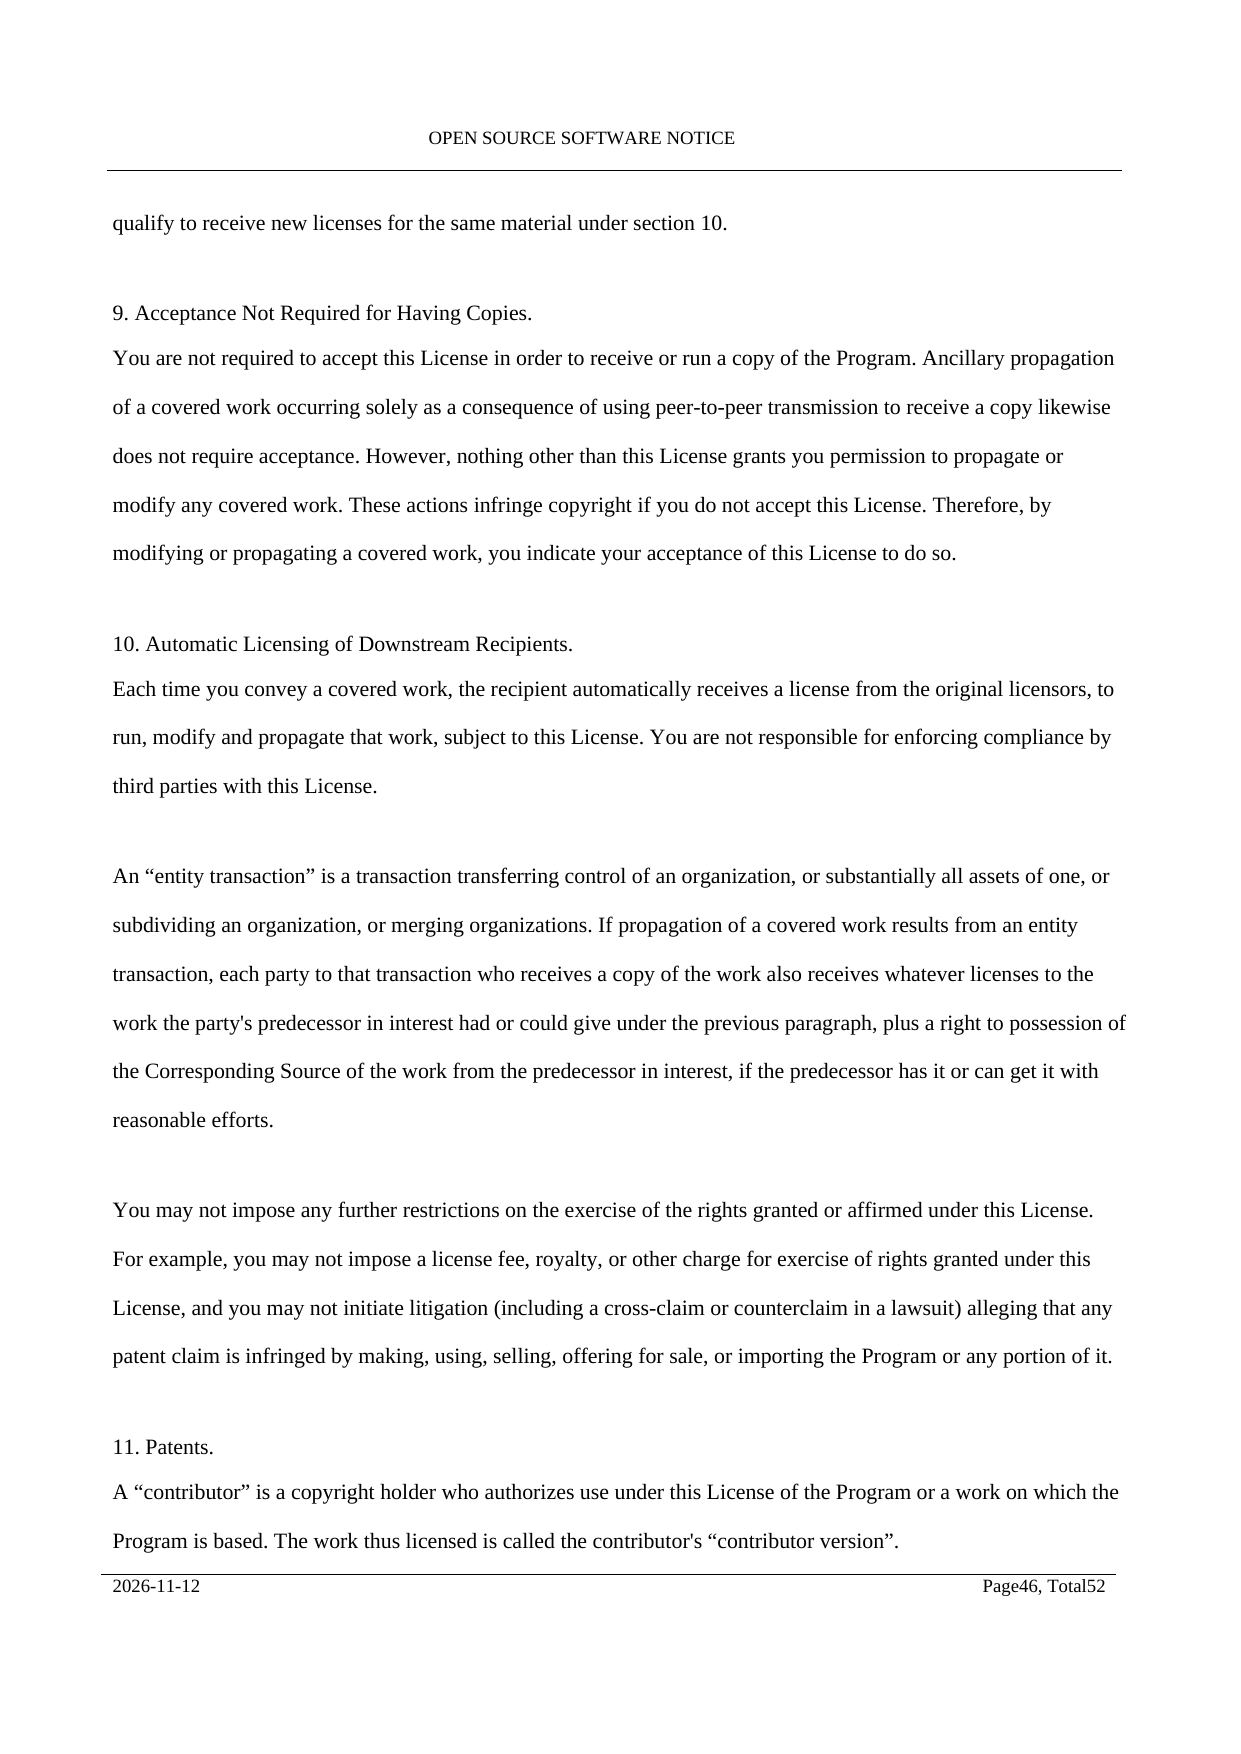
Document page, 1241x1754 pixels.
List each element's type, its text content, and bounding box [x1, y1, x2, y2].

text 11. Patents. [112, 1430, 1128, 1463]
text An “entity transaction” is a transaction transferring control of an organization, or substantially all assets of one, or subdividing an organization, or merging organizations. If propagation of a covered work results from an entity transaction, each party to that transaction who receives a copy of the work also receives whatever licenses to the work the party's predecessor in interest had or could give under the previous paragraph, plus a right to possession of the Corresponding Source of the work from the predecessor in interest, if the predecessor has it or can get it with reasonable efforts. [112, 860, 1128, 1136]
text A “contributor” is a copyright holder who authorizes use under this License of the Program or a work on which the Program is based. The work thus licensed is called the contributor's “contributor version”. [112, 1475, 1128, 1556]
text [112, 206, 1128, 239]
text 10. Automatic Licensing of Downstream Recipients. [112, 627, 1128, 659]
text 9. Acceptance Not Required for Having Copies. [112, 297, 1128, 329]
text Each time you convey a covered work, the recipient automatically receives a license from the original licensors, to run, modify and propagate that work, subject to this License. You are not responsible for enforcing compliance by third parties with this License. [112, 672, 1128, 802]
text You are not required to accept this License in order to receive or run a copy of the Program. Ancillary propagation of a covered work occurring solely as a consequence of using peer-to-peer transmission to receive a copy likewise does not require acceptance. However, nothing other than this License grants you permission to propagate or modify any covered work. These actions infringe copyright if you do not accept this License. Therefore, by modifying or propagating a covered work, you indicate your acceptance of this License to do so. [112, 342, 1128, 569]
text You may not impose any further restrictions on the exercise of the rights granted or affirmed under this License. For example, you may not impose a license fee, royalty, or other charge for exercise of rights granted under this License, and you may not initiate litigation (including a cross-claim or counterclaim in a lawsuit) alleging that any patent claim is infringed by making, using, selling, offering for sale, or importing the Program or any portion of it. [112, 1194, 1128, 1372]
